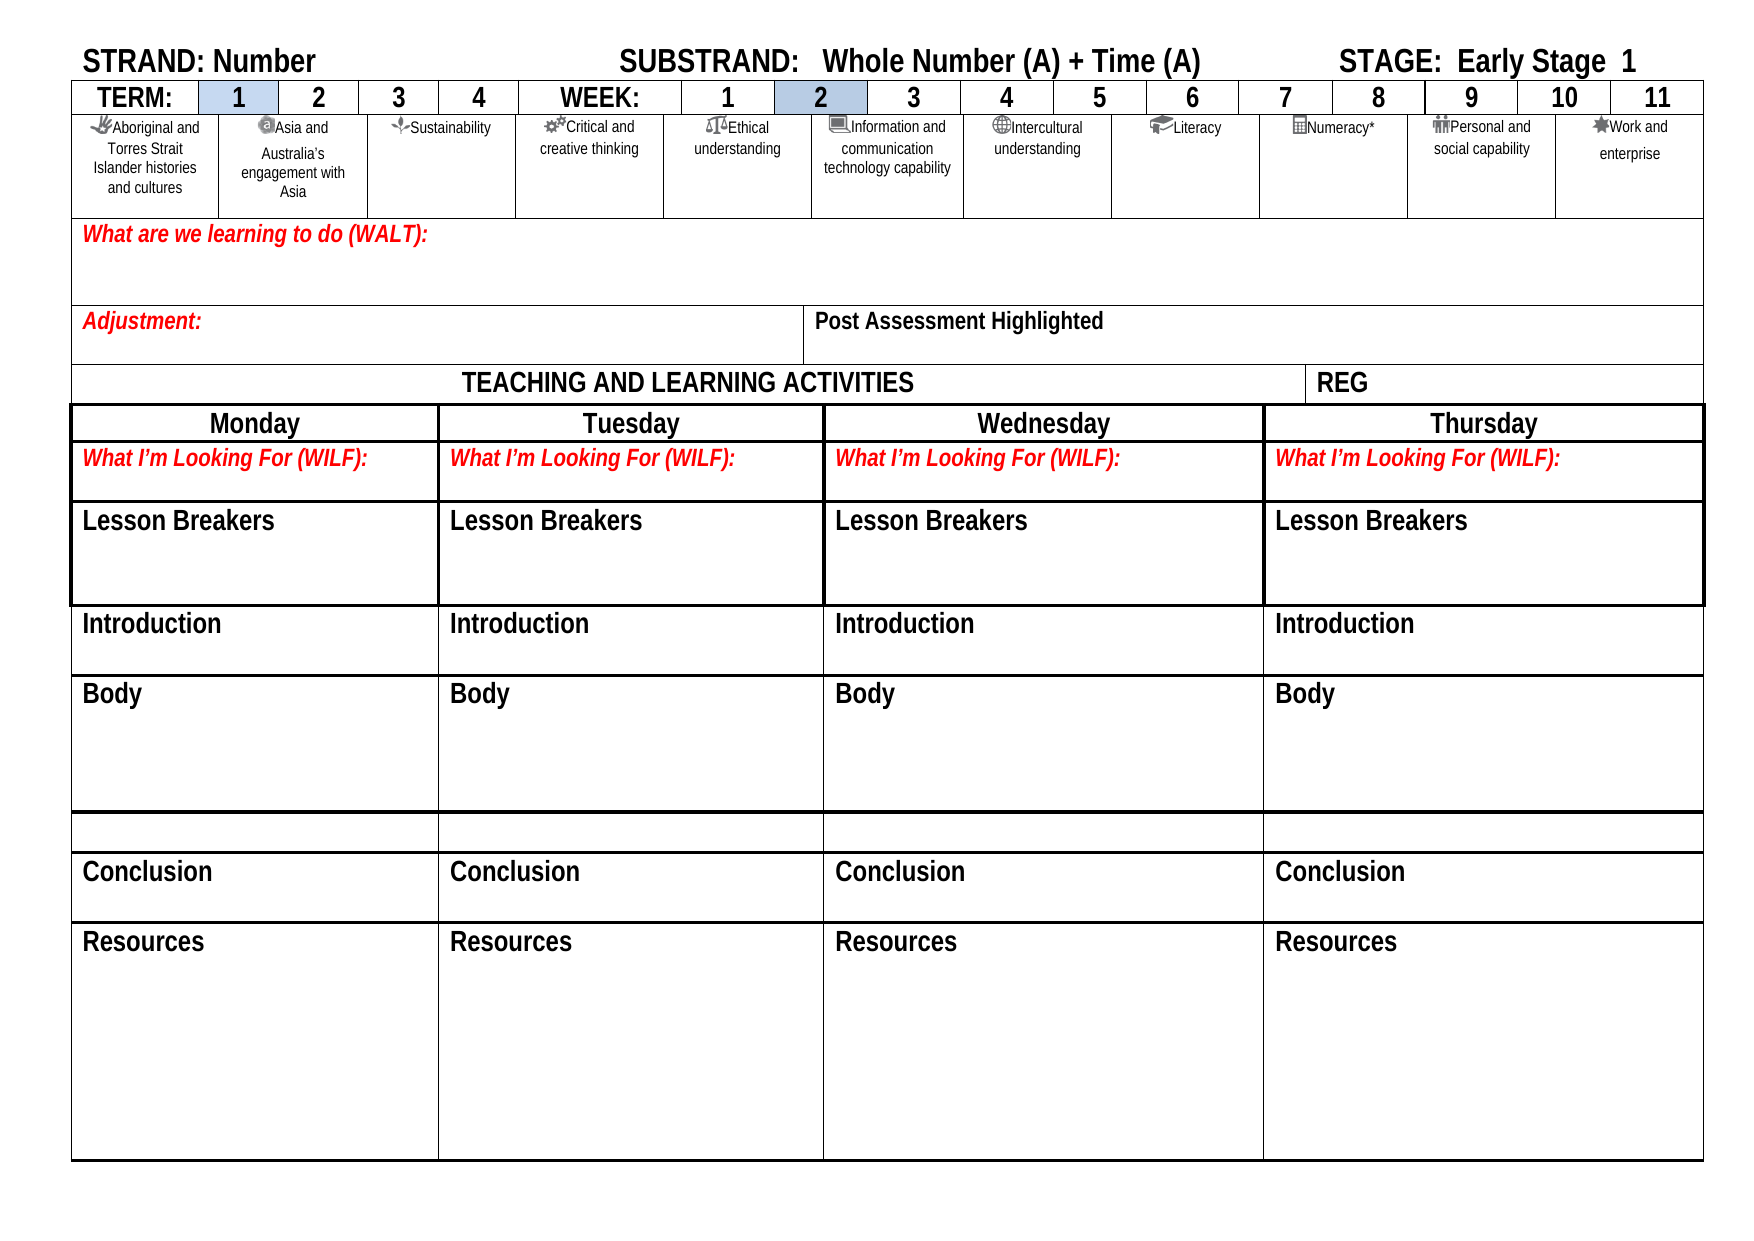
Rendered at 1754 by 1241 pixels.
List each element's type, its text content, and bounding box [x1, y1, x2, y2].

table_cell 7 [1239, 81, 1332, 114]
table_cell Lesson Breakers [1266, 503, 1702, 603]
table_cell 9 [1426, 81, 1517, 114]
table_cell Introduction [72, 607, 438, 673]
table_cell Information and communication technology capability [812, 115, 963, 218]
table_cell 4 [961, 81, 1053, 114]
table_cell Lesson Breakers [826, 503, 1262, 603]
table_cell Adjustment: [72, 306, 803, 364]
table_cell Body [439, 677, 823, 810]
table_cell Thursday [1266, 406, 1702, 439]
picture [828, 115, 851, 133]
table_cell Introduction [824, 607, 1263, 673]
table_cell Lesson Breakers [440, 503, 822, 603]
table_cell 3 [868, 81, 960, 114]
table_cell Resources [72, 924, 438, 1158]
table_cell [72, 814, 438, 851]
table_cell Personal and social capability [1408, 115, 1555, 218]
picture [1432, 115, 1450, 133]
table_cell Body [824, 677, 1263, 810]
table_cell 1 [682, 81, 774, 114]
table_cell Aboriginal and Torres Strait Islander histories and cultures [72, 115, 218, 218]
table_cell 3 [359, 81, 438, 114]
table_cell Introduction [439, 607, 823, 673]
table_cell Ethical understanding [664, 115, 811, 218]
table_cell 2 [279, 81, 358, 114]
table_cell Body [1264, 677, 1703, 810]
table_cell Introduction [1264, 607, 1703, 673]
table_cell 4 [439, 81, 518, 114]
table_cell [824, 814, 1263, 851]
table_cell Work and enterprise [1556, 115, 1703, 218]
table_cell What I’m Looking For (WILF): [440, 443, 822, 500]
table_cell TERM: [72, 81, 198, 114]
picture [257, 115, 275, 134]
table_cell Sustainability [368, 115, 515, 218]
table_cell Resources [439, 924, 823, 1158]
picture [90, 115, 113, 134]
table_cell 6 [1147, 81, 1238, 114]
picture [544, 115, 567, 133]
table_cell Conclusion [72, 854, 438, 921]
table_cell What I’m Looking For (WILF): [1266, 443, 1702, 500]
table_cell 11 [1611, 81, 1703, 114]
table_header STRAND: Number SUBSTRAND: Whole Number (A) + Time (A) STAGE: Early Stage 1 [71, 41, 1704, 79]
table_cell What are we learning to do (WALT): [72, 219, 1703, 305]
table_cell Tuesday [440, 406, 822, 439]
picture [992, 115, 1012, 134]
table_cell Numeracy* [1260, 115, 1407, 218]
picture [706, 115, 728, 134]
table_cell Critical and creative thinking [516, 115, 663, 218]
table_cell Conclusion [439, 854, 823, 921]
table_cell 10 [1518, 81, 1610, 114]
table_cell WEEK: [519, 81, 681, 114]
picture [1592, 115, 1610, 133]
table_cell 1 [199, 81, 278, 114]
table_cell What I’m Looking For (WILF): [73, 443, 437, 500]
table_cell 2 [775, 81, 867, 114]
table_cell Asia and Australia’s engagement with Asia [219, 115, 367, 218]
table_cell Resources [824, 924, 1263, 1158]
table_cell Literacy [1112, 115, 1259, 218]
table_cell [1264, 814, 1703, 851]
table_cell Resources [1264, 924, 1703, 1158]
picture [391, 115, 411, 134]
table_cell Wednesday [826, 406, 1262, 439]
picture [1292, 115, 1307, 134]
table_cell REG [1306, 365, 1703, 403]
table_cell 8 [1333, 81, 1424, 114]
table_cell Monday [73, 406, 437, 439]
table_cell Post Assessment Highlighted [804, 306, 1703, 364]
table_cell Conclusion [824, 854, 1263, 921]
table_cell [439, 814, 823, 851]
table_cell Lesson Breakers [73, 503, 437, 603]
table_cell What I’m Looking For (WILF): [826, 443, 1262, 500]
table_cell Intercultural understanding [964, 115, 1111, 218]
table_cell 5 [1054, 81, 1146, 114]
table_cell Body [72, 677, 438, 810]
table_cell Conclusion [1264, 854, 1703, 921]
table_cell TEACHING AND LEARNING ACTIVITIES [72, 365, 1305, 403]
picture [1150, 115, 1174, 134]
